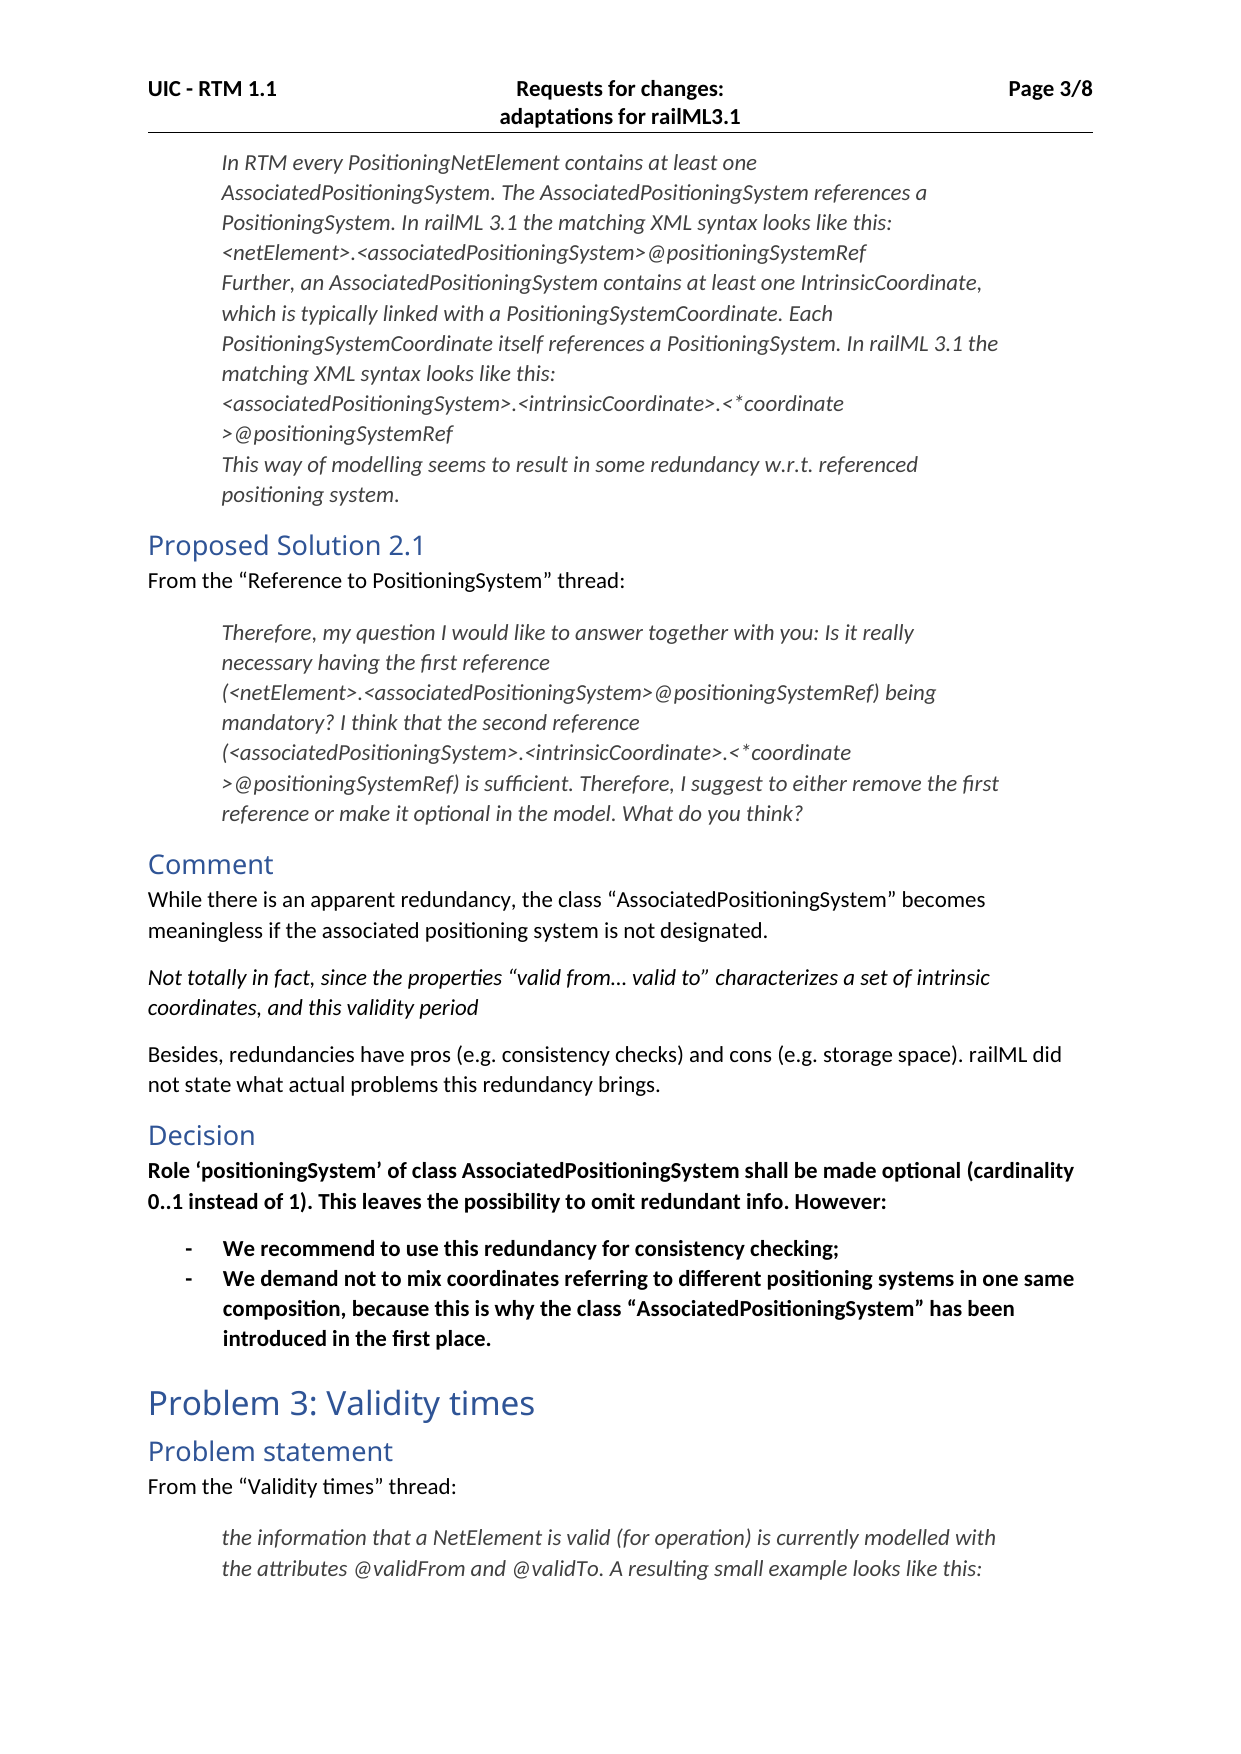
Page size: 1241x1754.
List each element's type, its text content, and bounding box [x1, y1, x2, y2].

subtitle Problem 3: Validity times [148, 1379, 1093, 1425]
text Not totally in fact, since the properties “valid from… valid to” characterizes a set of intrinsic coordinates, and this validity period [148, 963, 1093, 1021]
text While there is an apparent redundancy, the class “AssociatedPositioningSystem” becomes meaningless if the associated positioning system is not designated. [148, 886, 1093, 944]
text From the “Validity times” thread: [148, 1472, 1093, 1500]
list We recommend to use this redundancy for consistency checking; [185, 1234, 1093, 1262]
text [221, 1523, 1003, 1582]
list We demand not to mix coordinates referring to different positioning systems in one same composition, because this is why the class “AssociatedPositioningSystem” has been introduced in the first place. [185, 1264, 1093, 1352]
text Besides, redundancies have pros (e.g. consistency checks) and cons (e.g. storage space). railML did not state what actual problems this redundancy brings. [148, 1040, 1093, 1098]
text Therefore, my question I would like to answer together with you: Is it really necessary having the first reference (<netElement>.<associatedPositioningSystem>@positioningSystemRef) being mandatory? I think that the second reference (<associatedPositioningSystem>.<intrinsicCoordinate>.<*coordinate >@positioningSystemRef) is sufficient. Therefore, I suggest to either remove the first reference or make it optional in the model. What do you think? [221, 618, 1003, 827]
text Role ‘positioningSystem’ of class AssociatedPositioningSystem shall be made optional (cardinality 0..1 instead of 1). This leaves the possibility to omit redundant info. However: [148, 1157, 1093, 1215]
subtitle Proposed Solution 2.1 [148, 527, 1093, 564]
subtitle Decision [148, 1117, 1093, 1154]
text In RTM every PositioningNetElement contains at least one AssociatedPositioningSystem. The AssociatedPositioningSystem references a PositioningSystem. In railML 3.1 the matching XML syntax looks like this: <netElement>.<associatedPositioningSystem>@positioningSystemRef Further, an AssociatedPositioningSystem contains at least one IntrinsicCoordinate, which is typically linked with a PositioningSystemCoordinate. Each PositioningSystemCoordinate itself references a PositioningSystem. In railML 3.1 the matching XML syntax looks like this: <associatedPositioningSystem>.<intrinsicCoordinate>.<*coordinate >@positioningSystemRef This way of modelling seems to result in some redundancy w.r.t. referenced positioning system. [221, 148, 1003, 508]
text From the “Reference to PositioningSystem” thread: [148, 567, 1093, 594]
subtitle Problem statement [148, 1433, 1093, 1469]
subtitle Comment [148, 846, 1093, 883]
